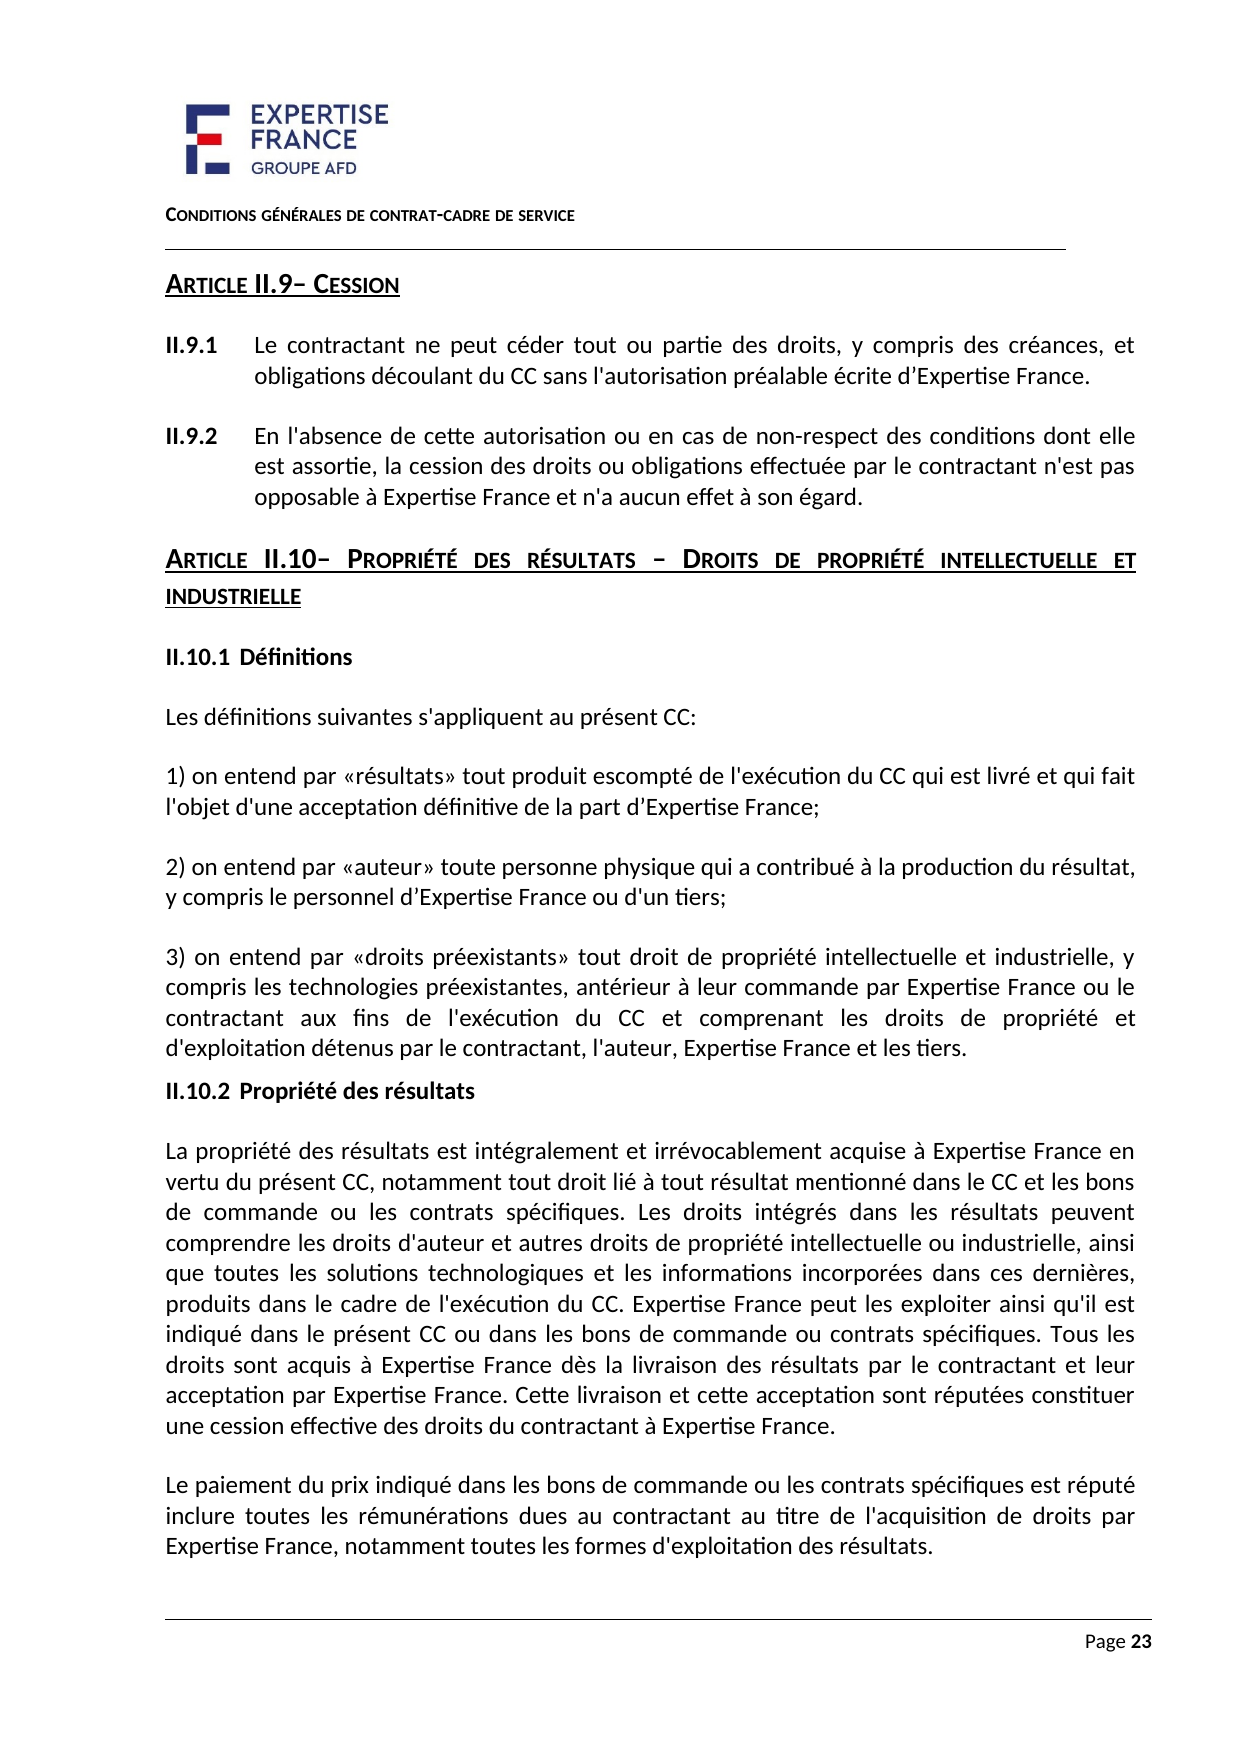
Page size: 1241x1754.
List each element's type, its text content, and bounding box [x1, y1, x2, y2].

text Le paiement du prix indiqué dans les bons de commande ou les contrats spécifiques est réputé inclure toutes les rémunérations dues au contractant au titre de l'acquisition de droits par Expertise France, notamment toutes les formes d'exploitation des résultats. [165, 1469, 1137, 1561]
text 1) on entend par «résultats» tout produit escompté de l'exécution du CC qui est livré et qui fait l'objet d'une acceptation définitive de la part d’Expertise France; [165, 760, 1137, 821]
picture [165, 75, 412, 202]
text 2) on entend par «auteur» toute personne physique qui a contribué à la production du résultat, y compris le personnel d’Expertise France ou d'un tiers; [165, 851, 1137, 912]
text 3) on entend par «droits préexistants» tout droit de propriété intellectuelle et industrielle, y compris les technologies préexistantes, antérieur à leur commande par Expertise France ou le contractant aux fins de l'exécution du CC et comprenant les droits de propriété et d'exploitation détenus par le contractant, l'auteur, Expertise France et les tiers. [165, 941, 1137, 1063]
text II.9.2 En l'absence de cette autorisation ou en cas de non-respect des conditions dont elle est assortie, la cession des droits ou obligations effectuée par le contractant n'est pas opposable à Expertise France et n'a aucun effet à son égard. [165, 420, 1137, 511]
text II.9.1 Le contractant ne peut céder tout ou partie des droits, y compris des créances, et obligations découlant du CC sans l'autorisation préalable écrite d’Expertise France. [165, 330, 1137, 391]
subtitle Article II.10– Propriété des résultats – Droits de propriété intellectuelle et industrielle [165, 541, 1137, 612]
subtitle II.10.1 Définitions [165, 641, 1137, 672]
text Les définitions suivantes s'appliquent au présent CC: [165, 701, 1137, 731]
subtitle II.10.2 Propriété des résultats [165, 1075, 1137, 1106]
subtitle Article II.9– Cession [165, 265, 1137, 301]
text La propriété des résultats est intégralement et irrévocablement acquise à Expertise France en vertu du présent CC, notamment tout droit lié à tout résultat mentionné dans le CC et les bons de commande ou les contrats spécifiques. Les droits intégrés dans les résultats peuvent comprendre les droits d'auteur et autres droits de propriété intellectuelle ou industrielle, ainsi que toutes les solutions technologiques et les informations incorporées dans ces dernières, produits dans le cadre de l'exécution du CC. Expertise France peut les exploiter ainsi qu'il est indiqué dans le présent CC ou dans les bons de commande ou contrats spécifiques. Tous les droits sont acquis à Expertise France dès la livraison des résultats par le contractant et leur acceptation par Expertise France. Cette livraison et cette acceptation sont réputées constituer une cession effective des droits du contractant à Expertise France. [165, 1135, 1137, 1440]
